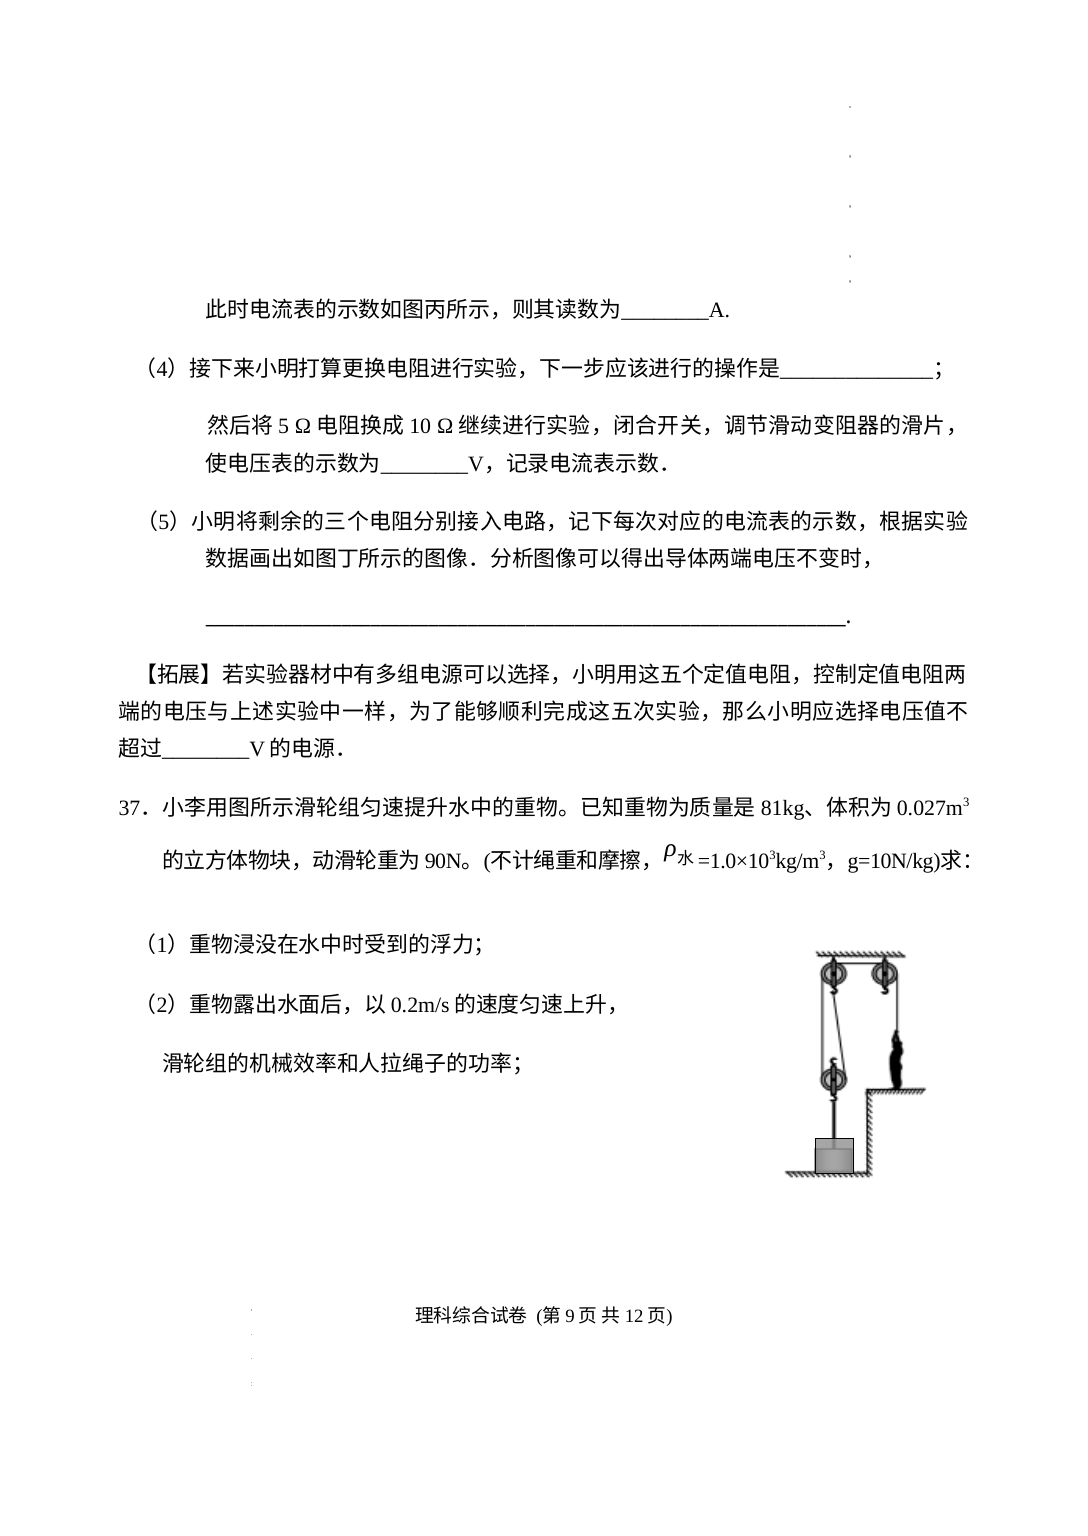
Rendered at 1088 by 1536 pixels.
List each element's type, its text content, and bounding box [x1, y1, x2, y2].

text 【拓展】若实验器材中有多组电源可以选择，小明用这五个定值电阻，控制定值电阻两端的电压与上述实验中一样，为了能够顺利完成这五次实验，那么小明应选择电压值不超过________V的电源． [118, 656, 969, 763]
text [118, 292, 969, 324]
text （5）小明将剩余的三个电阻分别接入电路，记下每次对应的电流表的示数，根据实验数据画出如图丁所示的图像．分析图像可以得出导体两端电压不变时， [118, 503, 969, 573]
text 37．小李用图所示滑轮组匀速提升水中的重物。已知重物为质量是81kg、体积为0.027m3的立方体物块，动滑轮重为90N。(不计绳重和摩擦，=1.0×103kg/m3，g=10N/kg)求： [118, 789, 969, 899]
picture [779, 1019, 934, 1046]
text __________________________________________________________________. [206, 599, 969, 631]
text 滑轮组的机械效率和人拉绳子的功率； [118, 1046, 969, 1078]
picture [779, 1078, 934, 1181]
picture [779, 959, 934, 986]
text （2）重物露出水面后，以0.2m/s的速度匀速上升， [118, 986, 969, 1019]
text 然后将5 Ω电阻换成10 Ω继续进行实验，闭合开关，调节滑动变阻器的滑片，使电压表的示数为________V，记录电流表示数． [206, 408, 969, 478]
text （4）接下来小明打算更换电阻进行实验，下一步应该进行的操作是______________； [118, 350, 969, 383]
text （1）重物浸没在水中时受到的浮力； [118, 927, 969, 959]
